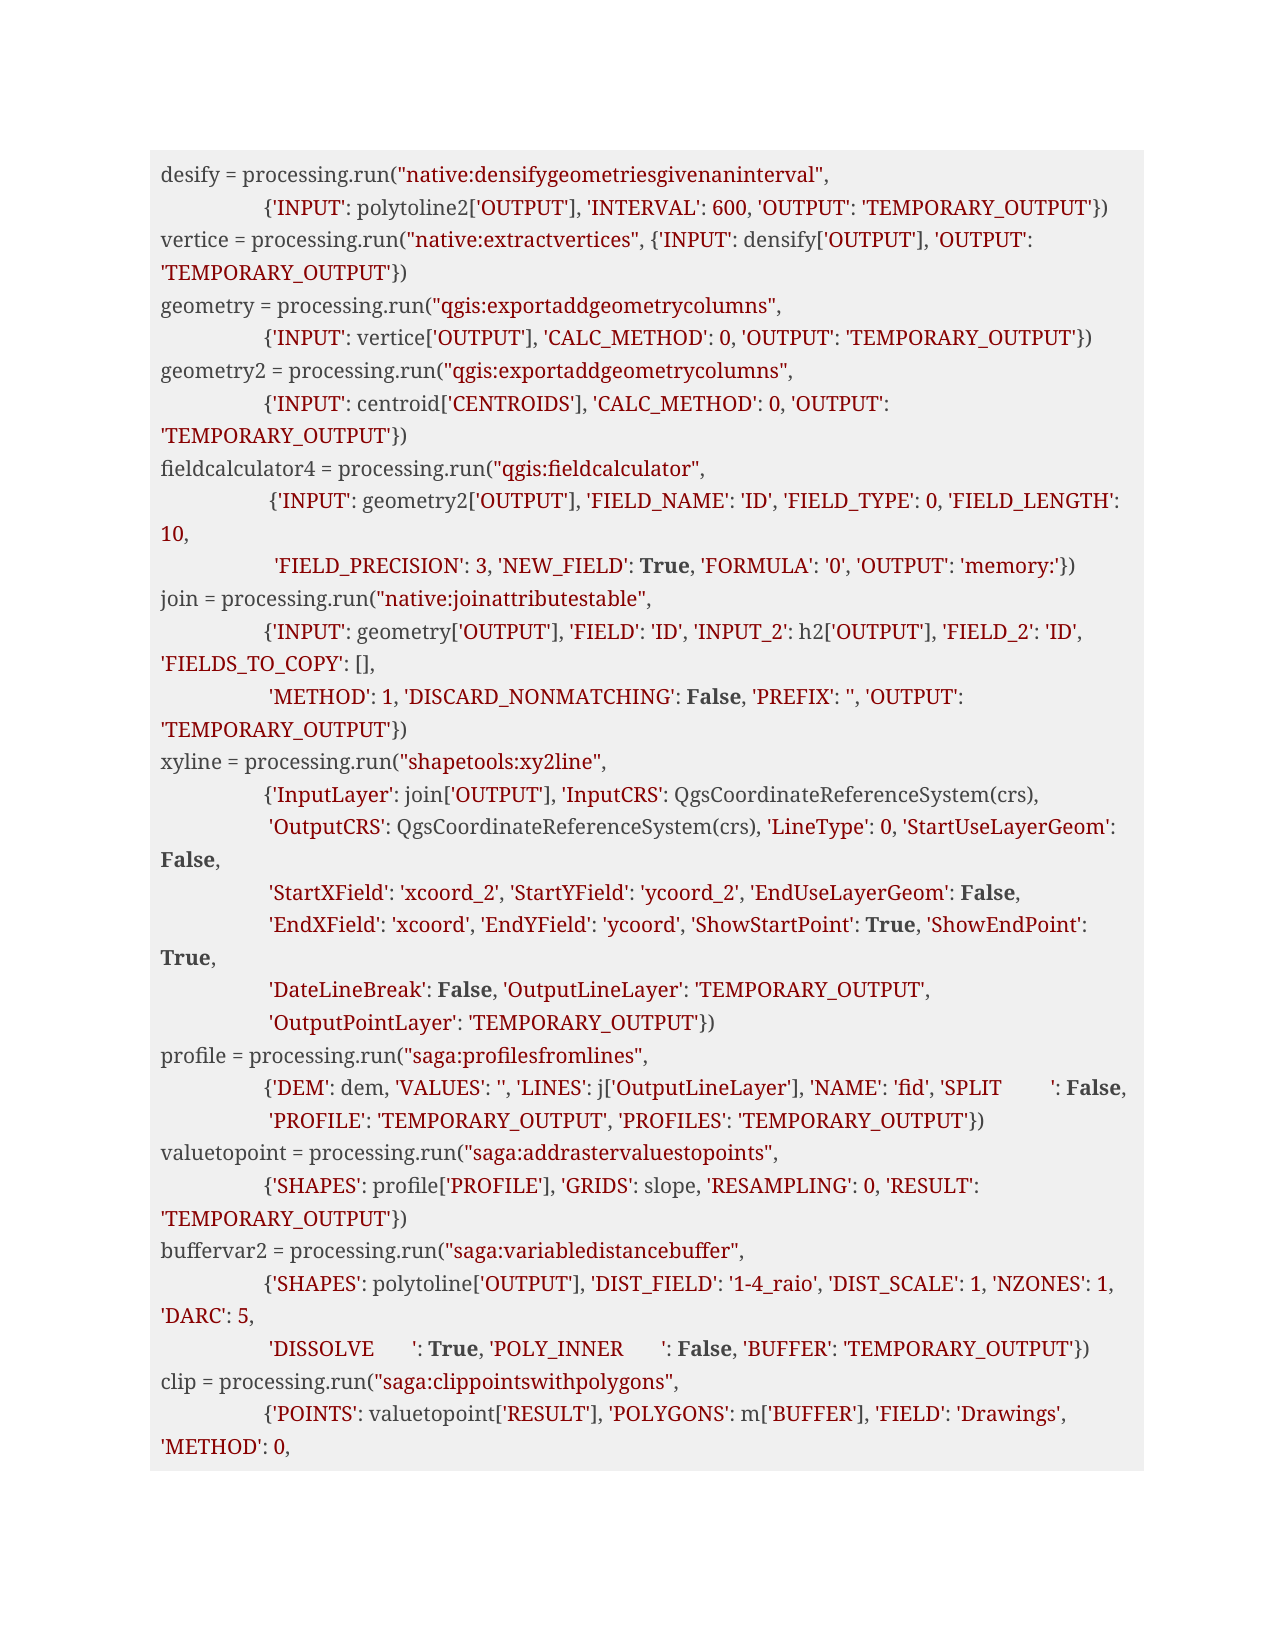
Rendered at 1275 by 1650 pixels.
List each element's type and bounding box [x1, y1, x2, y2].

table_header [150, 150, 1144, 1471]
